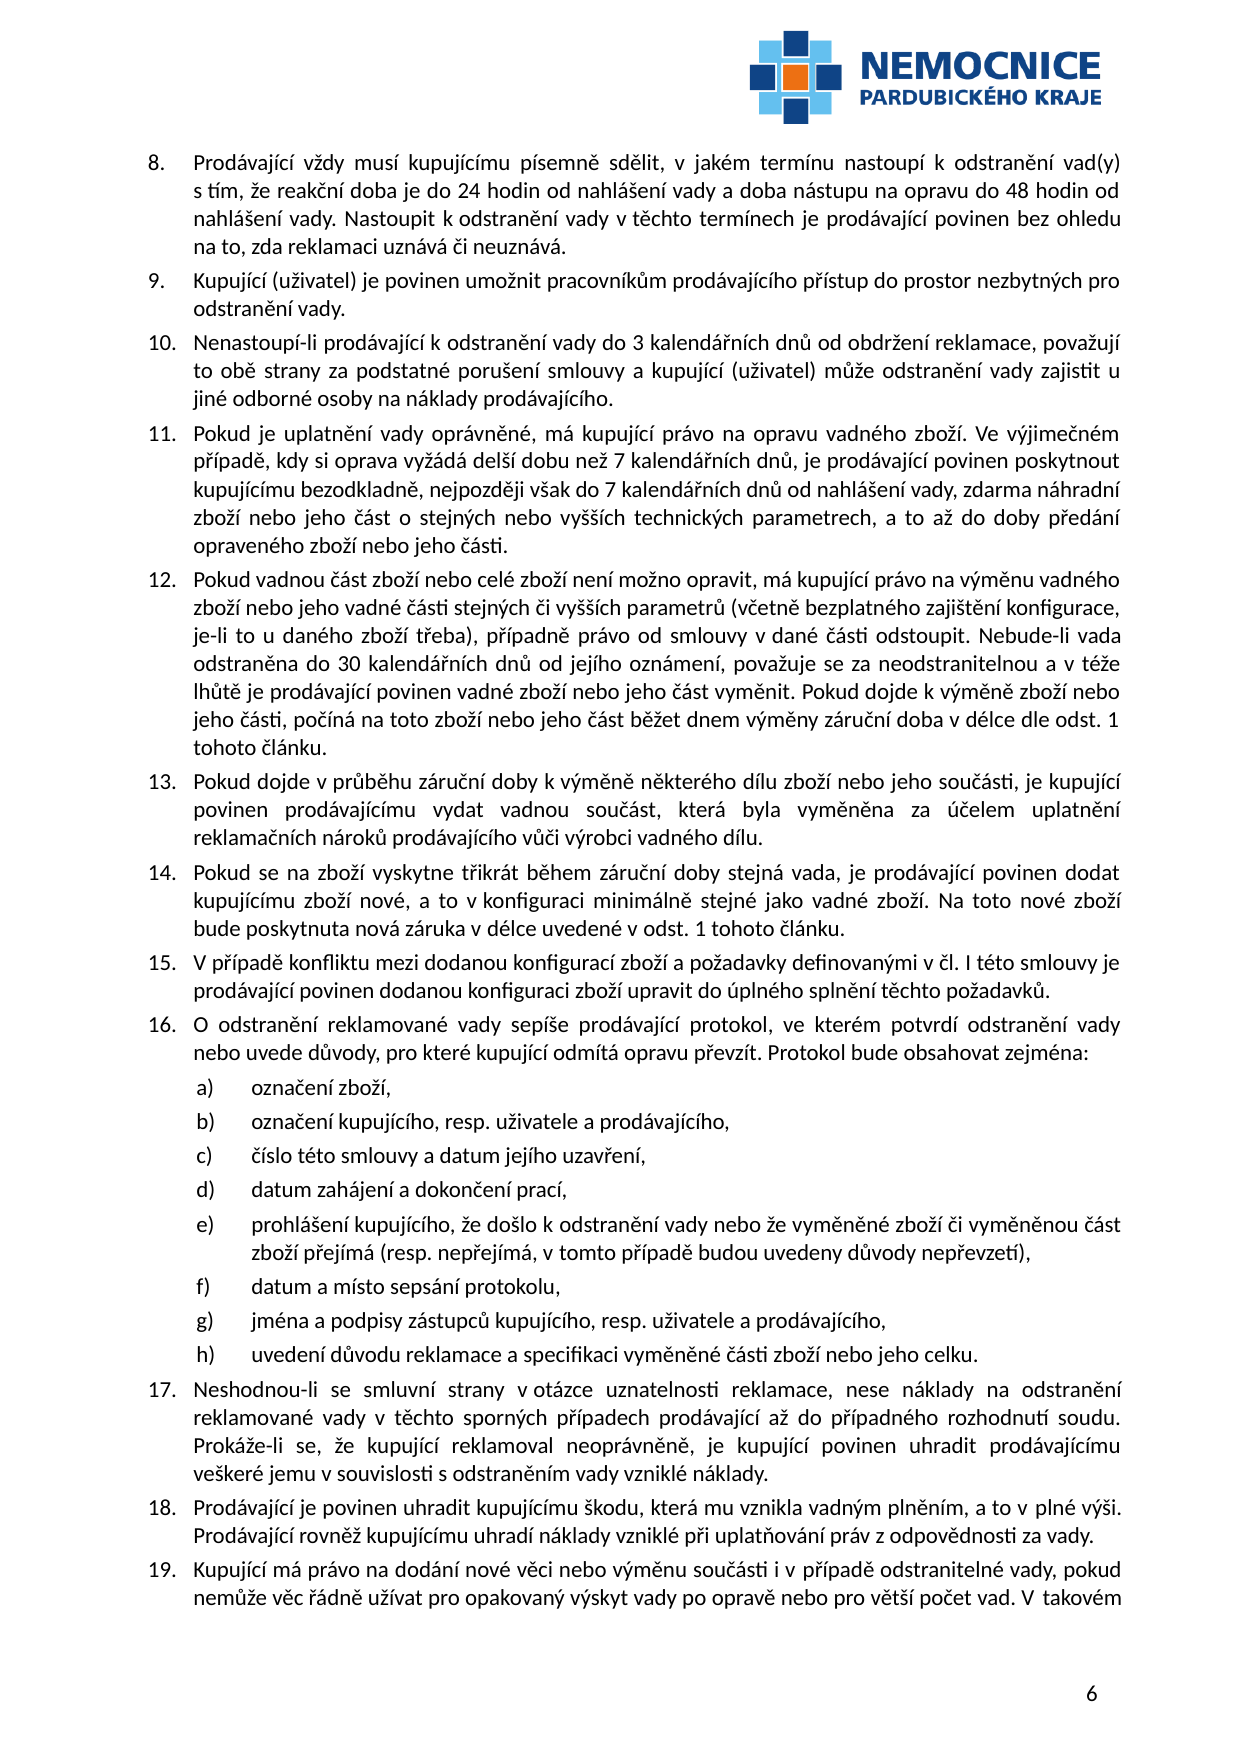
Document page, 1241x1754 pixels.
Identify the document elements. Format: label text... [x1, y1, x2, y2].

list Pokud dojde v průběhu záruční doby k výměně některého dílu zboží nebo jeho součásti, je kupující povinen prodávajícímu vydat vadnou součást, která byla vyměněna za účelem uplatnění reklamačních nároků prodávajícího vůči výrobci vadného dílu. [148, 767, 1122, 851]
list O odstranění reklamované vady sepíše prodávající protokol, ve kterém potvrdí odstranění vady nebo uvede důvody, pro které kupující odmítá opravu převzít. Protokol bude obsahovat zejména: [148, 1010, 1122, 1066]
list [148, 1555, 1122, 1611]
list uvedení důvodu reklamace a specifikaci vyměněné části zboží nebo jeho celku. [196, 1341, 1122, 1368]
list V případě konfliktu mezi dodanou konfigurací zboží a požadavky definovanými v čl. I této smlouvy je prodávající povinen dodanou konfiguraci zboží upravit do úplného splnění těchto požadavků. [148, 948, 1122, 1004]
list označení kupujícího, resp. uživatele a prodávajícího, [196, 1107, 1122, 1135]
list označení zboží, [196, 1073, 1122, 1101]
list jména a podpisy zástupců kupujícího, resp. uživatele a prodávajícího, [196, 1306, 1122, 1334]
list Prodávající vždy musí kupujícímu písemně sdělit, v jakém termínu nastoupí k odstranění vad(y) s tím, že reakční doba je do 24 hodin od nahlášení vady a doba nástupu na opravu do 48 hodin od nahlášení vady. Nastoupit k odstranění vady v těchto termínech je prodávající povinen bez ohledu na to, zda reklamaci uznává či neuznává. [148, 148, 1122, 260]
list Pokud vadnou část zboží nebo celé zboží není možno opravit, má kupující právo na výměnu vadného zboží nebo jeho vadné části stejných či vyšších parametrů (včetně bezplatného zajištění konfigurace, je-li to u daného zboží třeba), případně právo od smlouvy v dané části odstoupit. Nebude-li vada odstraněna do 30 kalendářních dnů od jejího oznámení, považuje se za neodstranitelnou a v téže lhůtě je prodávající povinen vadné zboží nebo jeho část vyměnit. Pokud dojde k výměně zboží nebo jeho části, počíná na toto zboží nebo jeho část běžet dnem výměny záruční doba v délce dle odst. 1 tohoto článku. [148, 565, 1122, 761]
list číslo této smlouvy a datum jejího uzavření, [196, 1141, 1122, 1169]
picture [748, 29, 1101, 125]
list Prodávající je povinen uhradit kupujícímu škodu, která mu vznikla vadným plněním, a to v plné výši. Prodávající rovněž kupujícímu uhradí náklady vzniklé při uplatňování práv z odpovědnosti za vady. [148, 1493, 1122, 1549]
list prohlášení kupujícího, že došlo k odstranění vady nebo že vyměněné zboží či vyměněnou část zboží přejímá (resp. nepřejímá, v tomto případě budou uvedeny důvody nepřevzetí), [196, 1210, 1122, 1266]
list Neshodnou-li se smluvní strany v otázce uznatelnosti reklamace, nese náklady na odstranění reklamované vady v těchto sporných případech prodávající až do případného rozhodnutí soudu. Prokáže-li se, že kupující reklamoval neoprávněně, je kupující povinen uhradit prodávajícímu veškeré jemu v souvislosti s odstraněním vady vzniklé náklady. [148, 1375, 1122, 1487]
list Kupující (uživatel) je povinen umožnit pracovníkům prodávajícího přístup do prostor nezbytných pro odstranění vady. [148, 266, 1122, 322]
list Pokud se na zboží vyskytne třikrát během záruční doby stejná vada, je prodávající povinen dodat kupujícímu zboží nové, a to v konfiguraci minimálně stejné jako vadné zboží. Na toto nové zboží bude poskytnuta nová záruka v délce uvedené v odst. 1 tohoto článku. [148, 858, 1122, 942]
list Nenastoupí-li prodávající k odstranění vady do 3 kalendářních dnů od obdržení reklamace, považují to obě strany za podstatné porušení smlouvy a kupující (uživatel) může odstranění vady zajistit u jiné odborné osoby na náklady prodávajícího. [148, 328, 1122, 412]
list datum a místo sepsání protokolu, [196, 1272, 1122, 1300]
list Pokud je uplatnění vady oprávněné, má kupující právo na opravu vadného zboží. Ve výjimečném případě, kdy si oprava vyžádá delší dobu než 7 kalendářních dnů, je prodávající povinen poskytnout kupujícímu bezodkladně, nejpozději však do 7 kalendářních dnů od nahlášení vady, zdarma náhradní zboží nebo jeho část o stejných nebo vyšších technických parametrech, a to až do doby předání opraveného zboží nebo jeho části. [148, 419, 1122, 559]
list datum zahájení a dokončení prací, [196, 1175, 1122, 1203]
